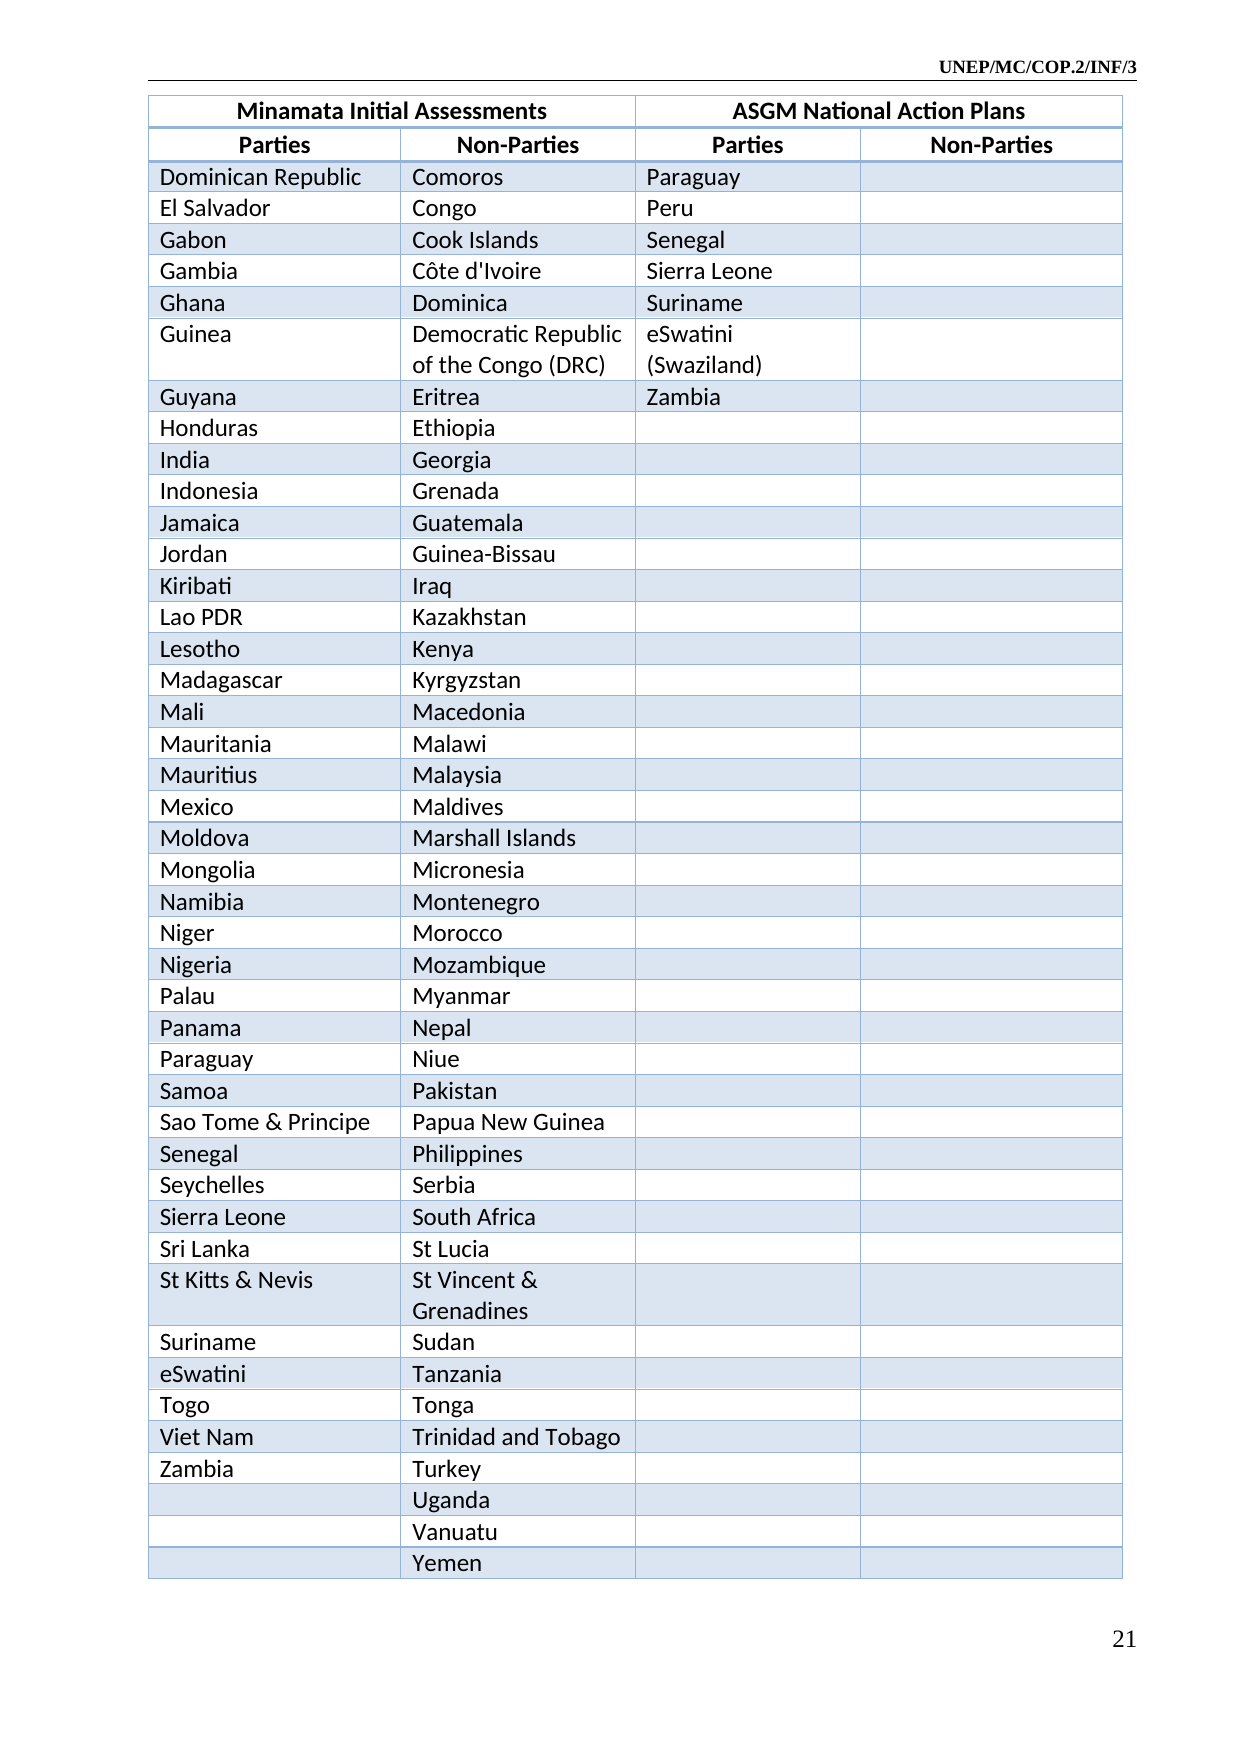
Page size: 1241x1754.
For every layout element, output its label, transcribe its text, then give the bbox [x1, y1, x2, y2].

table_cell Maldives [401, 791, 635, 821]
table_cell eSwatini (Swaziland) [636, 319, 860, 379]
table_cell [636, 917, 860, 948]
table_cell [636, 633, 860, 664]
table_cell Malawi [401, 728, 635, 758]
table_cell [636, 886, 860, 916]
table_cell Iraq [401, 570, 635, 601]
table_cell Morocco [401, 917, 635, 948]
table_cell [861, 1233, 1122, 1263]
table_cell Mongolia [149, 854, 400, 884]
table_cell [636, 1484, 860, 1515]
table_cell Philippines [401, 1138, 635, 1169]
table_cell Senegal [149, 1138, 400, 1169]
table_cell Kyrgyzstan [401, 665, 635, 695]
table_cell [636, 1390, 860, 1420]
table_cell Gambia [149, 255, 400, 286]
table_cell Papua New Guinea [401, 1107, 635, 1137]
table_cell Togo [149, 1390, 400, 1420]
table_cell Myanmar [401, 980, 635, 1011]
table_cell Yemen [401, 1548, 635, 1578]
table_cell [861, 192, 1122, 223]
table_cell Suriname [636, 287, 860, 317]
table_cell Kazakhstan [401, 602, 635, 632]
table_cell [636, 1075, 860, 1106]
table_cell Tanzania [401, 1358, 635, 1388]
table_cell Non-Parties [401, 129, 635, 160]
table_cell Non-Parties [861, 129, 1122, 160]
table_cell [636, 1453, 860, 1483]
table_cell [861, 444, 1122, 474]
table_cell Nepal [401, 1012, 635, 1042]
table_cell Serbia [401, 1170, 635, 1200]
table_cell Congo [401, 192, 635, 223]
table_cell Indonesia [149, 475, 400, 506]
table_cell Senegal [636, 224, 860, 254]
table_cell [636, 475, 860, 506]
table_cell St Vincent & Grenadines [401, 1264, 635, 1325]
table_cell Mali [149, 696, 400, 727]
table_cell [861, 854, 1122, 884]
table_cell Panama [149, 1012, 400, 1042]
table_cell [861, 728, 1122, 758]
table_cell Jordan [149, 539, 400, 569]
table_cell [861, 255, 1122, 286]
table_cell [636, 1138, 860, 1169]
table_cell Honduras [149, 412, 400, 443]
table_cell [861, 980, 1122, 1011]
table_cell Guyana [149, 381, 400, 411]
table_cell [636, 602, 860, 632]
table_cell Tonga [401, 1390, 635, 1420]
table_cell [861, 412, 1122, 443]
table_cell [636, 791, 860, 821]
table_cell Dominica [401, 287, 635, 317]
table_cell Ethiopia [401, 412, 635, 443]
table_cell [636, 1326, 860, 1357]
table_cell Kenya [401, 633, 635, 664]
table_cell Comoros [401, 163, 635, 191]
table_cell Suriname [149, 1326, 400, 1357]
table_cell Georgia [401, 444, 635, 474]
table_cell [636, 823, 860, 853]
table_cell [861, 224, 1122, 254]
table_cell Madagascar [149, 665, 400, 695]
table_cell Mauritania [149, 728, 400, 758]
table_cell [861, 163, 1122, 191]
table_cell [861, 319, 1122, 379]
table_cell Trinidad and Tobago [401, 1421, 635, 1452]
table_cell Democratic Republic of the Congo (DRC) [401, 319, 635, 379]
table_cell Uganda [401, 1484, 635, 1515]
table_cell Mauritius [149, 759, 400, 790]
table_cell [636, 1264, 860, 1325]
table_cell [636, 1421, 860, 1452]
table_cell [636, 507, 860, 537]
table_cell [861, 1484, 1122, 1515]
table_cell Lao PDR [149, 602, 400, 632]
table_cell [861, 791, 1122, 821]
table_cell St Kitts & Nevis [149, 1264, 400, 1325]
table_cell [149, 1484, 400, 1515]
table_cell [861, 1358, 1122, 1388]
table_cell [861, 1075, 1122, 1106]
table_cell Parties [149, 129, 400, 160]
table_cell [861, 1044, 1122, 1074]
table_cell [636, 854, 860, 884]
table_cell [636, 665, 860, 695]
table_cell Nigeria [149, 949, 400, 979]
table_cell [861, 1453, 1122, 1483]
table_cell [861, 1421, 1122, 1452]
table_cell [861, 381, 1122, 411]
table_cell Sudan [401, 1326, 635, 1357]
table_cell [861, 287, 1122, 317]
table_cell [636, 570, 860, 601]
table_cell Paraguay [636, 163, 860, 191]
table_cell [861, 759, 1122, 790]
table_cell [861, 665, 1122, 695]
table_cell Vanuatu [401, 1516, 635, 1546]
table_cell Paraguay [149, 1044, 400, 1074]
table_cell [861, 1264, 1122, 1325]
table_cell [861, 475, 1122, 506]
table_cell [636, 759, 860, 790]
table_cell [636, 539, 860, 569]
table_cell Viet Nam [149, 1421, 400, 1452]
table_cell [636, 728, 860, 758]
table_cell [861, 823, 1122, 853]
table_cell Ghana [149, 287, 400, 317]
table_cell [861, 1516, 1122, 1546]
table_cell Malaysia [401, 759, 635, 790]
table_cell Pakistan [401, 1075, 635, 1106]
table_cell Guinea-Bissau [401, 539, 635, 569]
table_cell [636, 1358, 860, 1388]
table_cell [861, 1548, 1122, 1578]
table_cell Moldova [149, 823, 400, 853]
table_cell [861, 886, 1122, 916]
table_cell India [149, 444, 400, 474]
table_cell Dominican Republic [149, 163, 400, 191]
table_cell Namibia [149, 886, 400, 916]
table_cell South Africa [401, 1201, 635, 1232]
table_cell Macedonia [401, 696, 635, 727]
table_cell [861, 917, 1122, 948]
table_cell Parties [636, 129, 860, 160]
table_cell [636, 1548, 860, 1578]
table_cell Eritrea [401, 381, 635, 411]
table_cell [636, 1201, 860, 1232]
table_cell Sri Lanka [149, 1233, 400, 1263]
table_header Minamata Initial Assessments [149, 96, 635, 126]
table_cell Sierra Leone [149, 1201, 400, 1232]
table_cell [636, 1012, 860, 1042]
table_cell [861, 1390, 1122, 1420]
table_cell [636, 1233, 860, 1263]
table_cell Sierra Leone [636, 255, 860, 286]
table_cell Montenegro [401, 886, 635, 916]
table_cell Micronesia [401, 854, 635, 884]
table_cell [861, 1201, 1122, 1232]
table_cell El Salvador [149, 192, 400, 223]
table_cell Peru [636, 192, 860, 223]
table_cell [636, 1516, 860, 1546]
table_cell Turkey [401, 1453, 635, 1483]
table_cell [861, 1012, 1122, 1042]
table_cell [861, 633, 1122, 664]
table_cell Guatemala [401, 507, 635, 537]
table_cell Lesotho [149, 633, 400, 664]
table_cell Samoa [149, 1075, 400, 1106]
table_cell Sao Tome & Principe [149, 1107, 400, 1137]
table_cell [636, 980, 860, 1011]
table_cell Niue [401, 1044, 635, 1074]
table_cell [636, 1107, 860, 1137]
table_cell [861, 539, 1122, 569]
table_cell [861, 696, 1122, 727]
table_cell Grenada [401, 475, 635, 506]
table_cell Guinea [149, 319, 400, 379]
table_cell Gabon [149, 224, 400, 254]
table_cell Kiribati [149, 570, 400, 601]
table_cell [861, 507, 1122, 537]
table_cell Jamaica [149, 507, 400, 537]
table_cell Côte d'Ivoire [401, 255, 635, 286]
table_cell [861, 1170, 1122, 1200]
table_cell Zambia [149, 1453, 400, 1483]
table_cell Marshall Islands [401, 823, 635, 853]
table_cell Seychelles [149, 1170, 400, 1200]
table_cell Mexico [149, 791, 400, 821]
table_cell Niger [149, 917, 400, 948]
table_cell eSwatini [149, 1358, 400, 1388]
table_cell [636, 412, 860, 443]
table_cell Mozambique [401, 949, 635, 979]
table_cell [149, 1516, 400, 1546]
table_cell [861, 949, 1122, 979]
table_cell [636, 696, 860, 727]
table_cell Cook Islands [401, 224, 635, 254]
table_cell [636, 1044, 860, 1074]
table_cell [149, 1548, 400, 1578]
table_cell [861, 1138, 1122, 1169]
table_cell [636, 444, 860, 474]
table_cell [861, 1326, 1122, 1357]
table_cell [636, 949, 860, 979]
table_cell [861, 570, 1122, 601]
table_cell [636, 1170, 860, 1200]
table_cell [861, 602, 1122, 632]
table_cell [861, 1107, 1122, 1137]
table_cell St Lucia [401, 1233, 635, 1263]
table_cell Zambia [636, 381, 860, 411]
table_header ASGM National Action Plans [636, 96, 1122, 126]
table_cell Palau [149, 980, 400, 1011]
